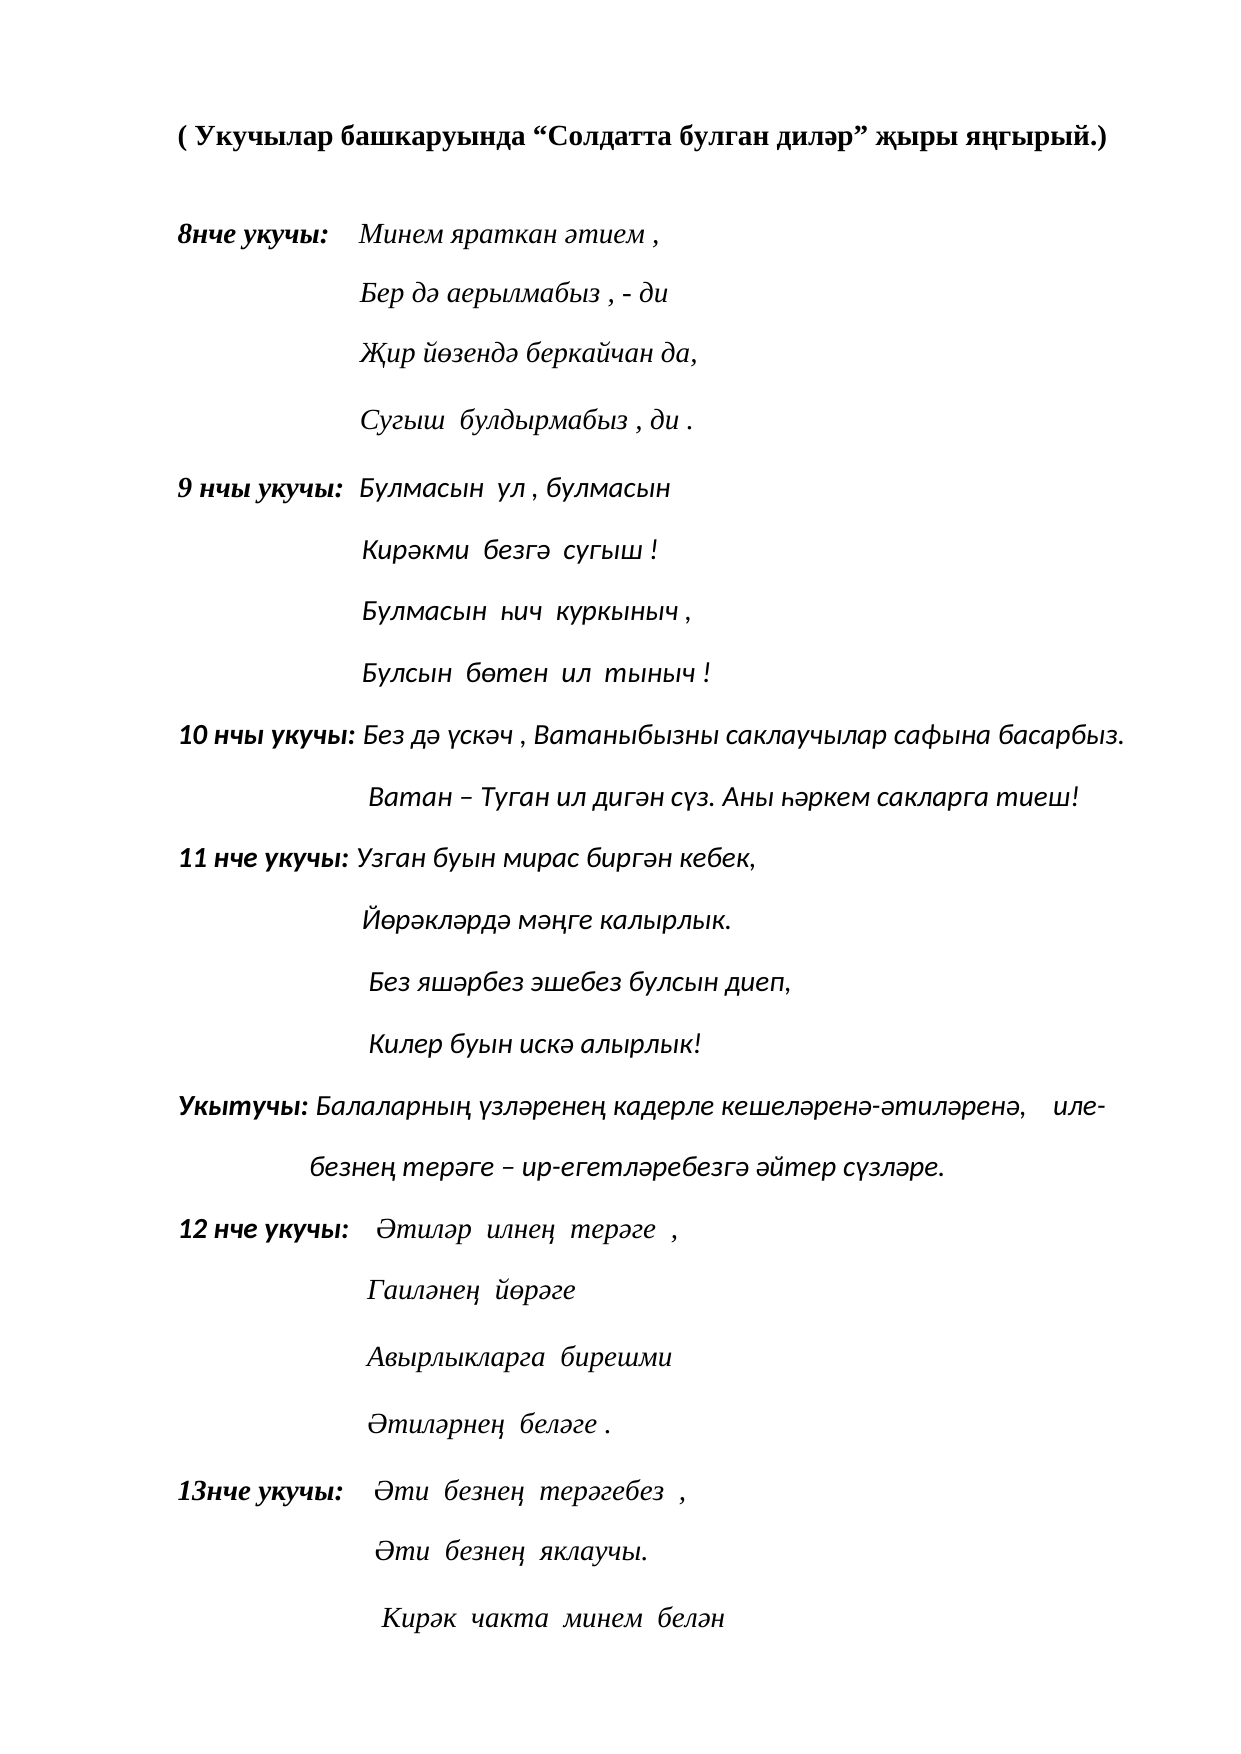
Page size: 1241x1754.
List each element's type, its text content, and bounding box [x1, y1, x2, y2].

text Сугыш булдырмабыз , ди . [177, 402, 1152, 435]
text Килер буын искә алырлык! [177, 1025, 1152, 1061]
text Ватан – Туган ил дигән сүз. Аны һәркем сакларга тиеш! [177, 778, 1152, 813]
text 12 нче укучы: Әтиләр илнең терәге , [177, 1210, 1152, 1246]
text безнең терәге – ир-егетләребезгә әйтер сүзләре. [177, 1148, 1152, 1184]
text Без яшәрбез эшебез булсын диеп, [177, 963, 1152, 999]
text Авырлыкларга бирешми [177, 1339, 1152, 1373]
text Булсын бөтен ил тыныч ! [177, 654, 1152, 690]
text 13нче укучы: Әти безнең терәгебез , [177, 1473, 1152, 1507]
text Кирәк чакта минем белән [177, 1600, 1152, 1633]
text Җир йөзендә беркайчан да, [177, 335, 1152, 368]
text Әти безнең яклаучы. [177, 1533, 1152, 1566]
text 11 нче укучы: Узган буын мирас биргән кебек, [177, 839, 1152, 875]
text Укытучы: Балаларның үзләренең кадерле кешеләренә-әтиләренә, иле- [177, 1087, 1152, 1122]
text 8нче укучы: Минем яраткан әтием , [177, 216, 1152, 249]
text Гаиләнең йөрәге [177, 1272, 1152, 1306]
text Кирәкми безгә сугыш ! [177, 531, 1152, 566]
text ( Укучылар башкаруында “Солдатта булган диләр” җыры яңгырый.) [177, 118, 1152, 152]
text 10 нчы укучы: Без дә үскәч , Ватаныбызны саклаучылар сафына басарбыз. [177, 716, 1152, 752]
text Әтиләрнең беләге . [177, 1406, 1152, 1440]
text Бер дә аерылмабыз , - ди [177, 275, 1152, 309]
text 9 нчы укучы: Булмасын ул , булмасын [177, 469, 1152, 504]
text Йөрәкләрдә мәңге калырлык. [177, 901, 1152, 937]
text Булмасын һич куркыныч , [177, 592, 1152, 628]
